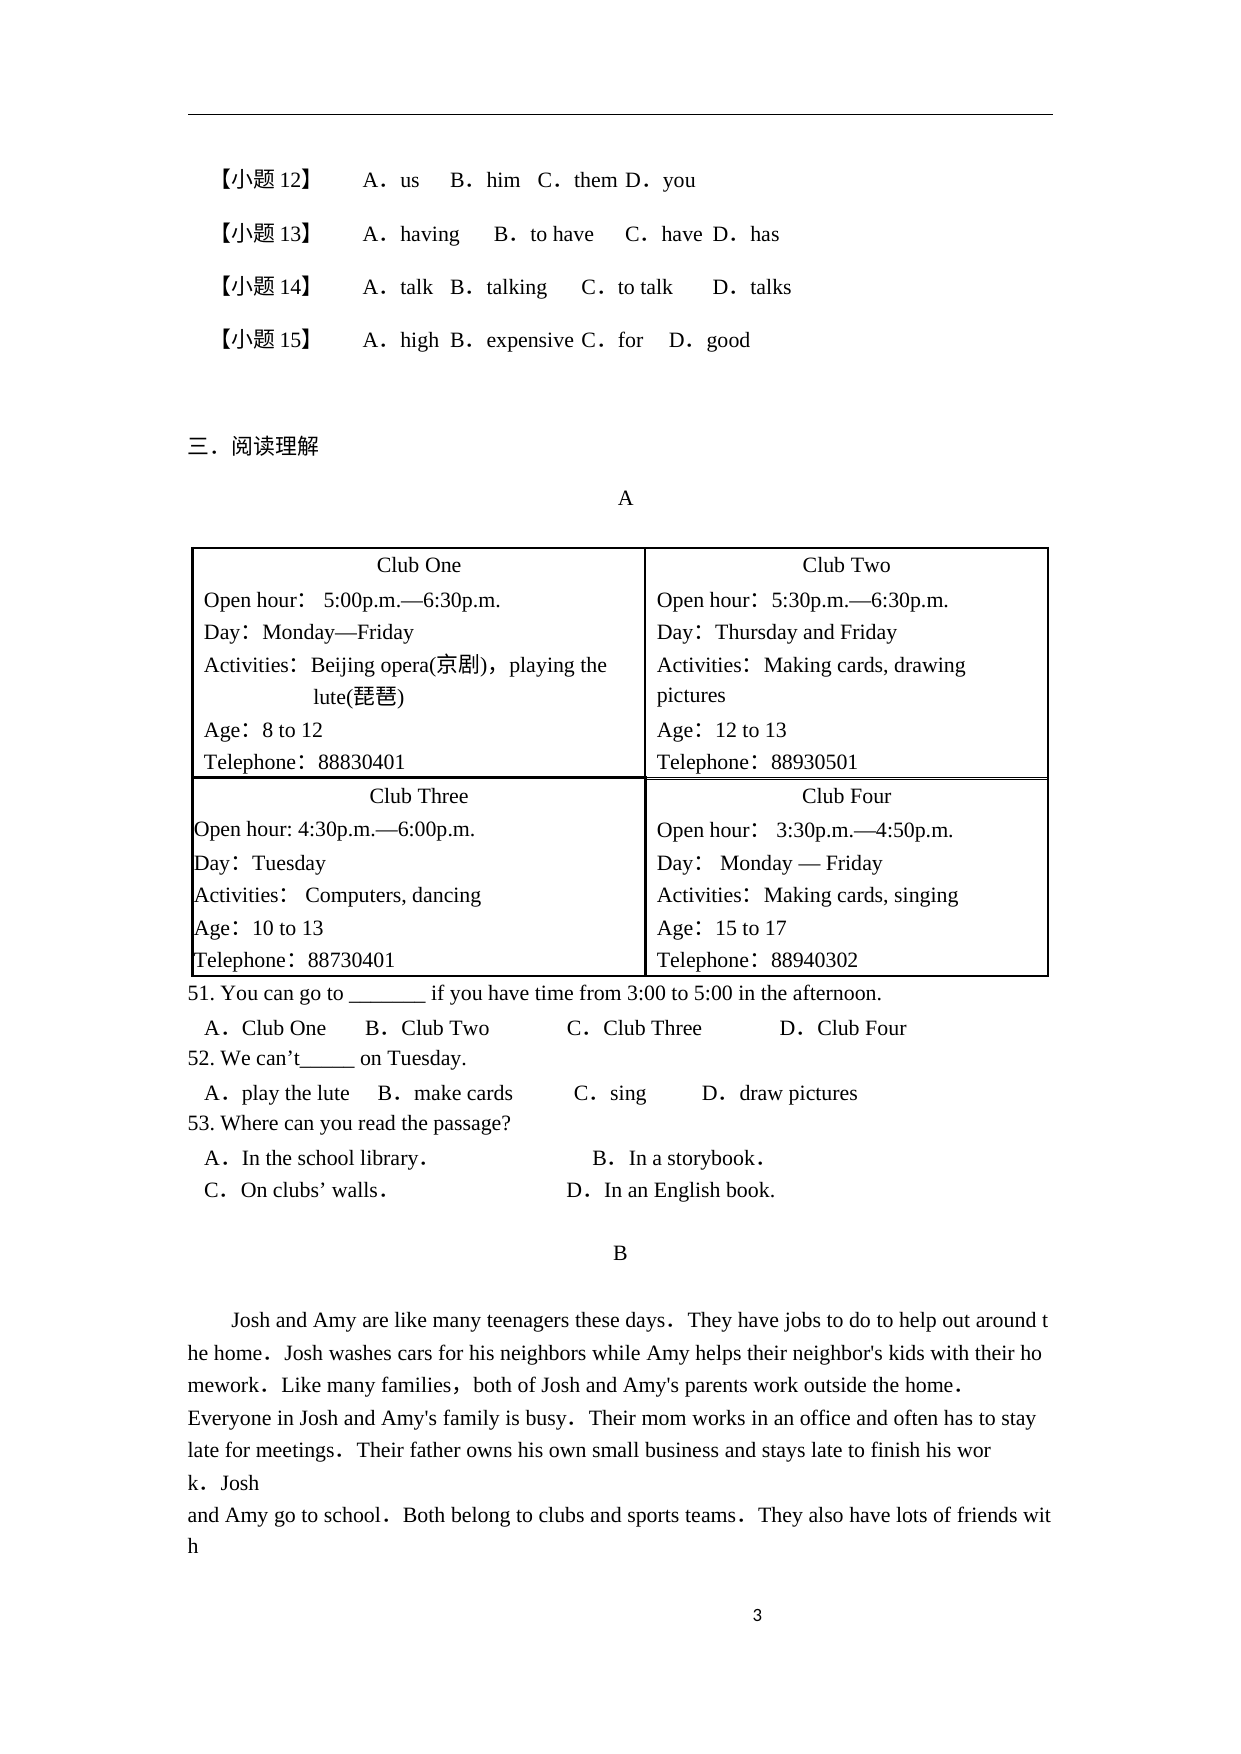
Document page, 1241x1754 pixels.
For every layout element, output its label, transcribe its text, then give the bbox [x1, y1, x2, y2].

list 【小题15】 A．high B．expensive C．for D．good [187, 322, 1181, 354]
text and Amy go to school．Both belong to clubs and sports teams．They also have lots of friends with [187, 1497, 1053, 1562]
table_cell Club Three Open hour: 4:30p.m.—6:00p.m. Day：Tuesday Activities： Computers, dancing Age：10 to 13 Telephone：88730401 [194, 779, 644, 974]
table_header Club One Open hour： 5:00p.m.—6:30p.m. Day：Monday—Friday Activities：Beijing opera(京剧)，playing the lute(琵琶) Age：8 to 12 Telephone：88830401 [194, 549, 644, 776]
text late for meetings．Their father owns his own small business and stays late to finish his work．Josh [187, 1432, 1053, 1497]
text Josh and Amy are like many teenagers these days．They have jobs to do to help out around the home．Josh washes cars for his neighbors while Amy helps their neighbor's kids with their homework．Like many families，both of Josh and Amy's parents work outside the home． Everyone in Josh and Amy's family is busy．Their mom works in an office and often has to stay [187, 1302, 1053, 1432]
text A [187, 482, 1053, 514]
text A．In the school library． B．In a storybook． [187, 1139, 1053, 1172]
text C．On clubs’ walls． D．In an English book. [187, 1172, 1053, 1204]
list 【小题14】 A．talk B．talking C．to talk D．talks [187, 268, 1181, 301]
table_cell Club Four Open hour： 3:30p.m.—4:50p.m. Day： Monday — Friday Activities：Making cards, singing Age：15 to 17 Telephone：88940302 [647, 780, 1047, 974]
table_header Club Two Open hour：5:30p.m.—6:30p.m. Day：Thursday and Friday Activities：Making cards, drawing pictures Age：12 to 13 Telephone：88930501 [646, 549, 1047, 776]
text B [187, 1237, 1053, 1269]
text A．Club One B．Club Two C．Club Three D．Club Four [187, 1009, 1053, 1042]
list 【小题12】 A．us B．him C．them D．you [187, 162, 1181, 194]
text 52. We can’t_____ on Tuesday. [187, 1042, 1053, 1074]
text 51. You can go to _______ if you have time from 3:00 to 5:00 in the afternoon. [187, 977, 1053, 1009]
text 53. Where can you read the passage? [187, 1107, 1053, 1139]
text A．play the lute B．make cards C．sing D．draw pictures [187, 1074, 1053, 1107]
list 阅读理解 [187, 428, 1181, 461]
list 【小题13】 A．having B．to have C．have D．has [187, 215, 1181, 248]
